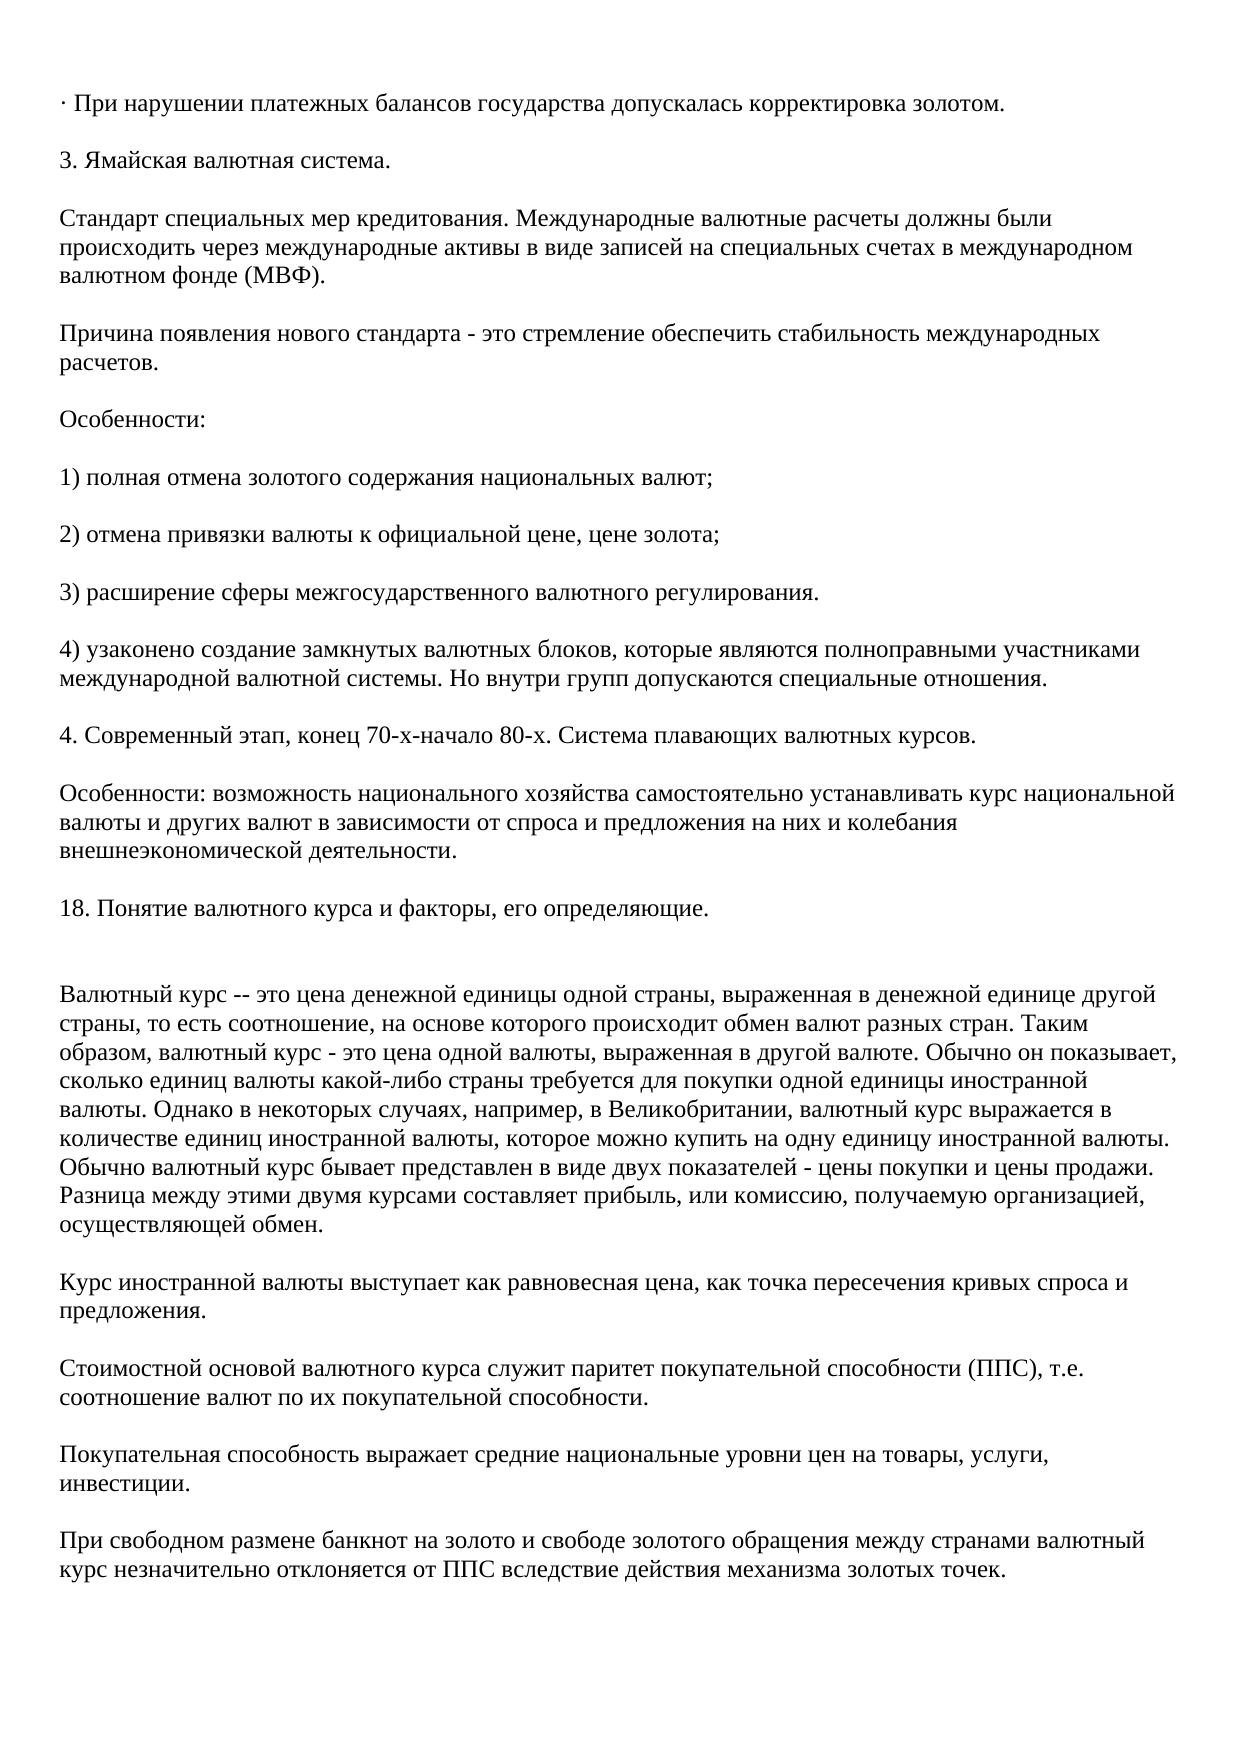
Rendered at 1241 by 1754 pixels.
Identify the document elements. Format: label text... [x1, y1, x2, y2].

text При свободном размене банкнот на золото и свободе золотого обращения между странами валютный курс незначительно отклоняется от ППС вследствие действия механизма золотых точек. [59, 1525, 1181, 1583]
text 4) узаконено создание замкнутых валютных блоков, которые являются полноправными участниками международной валютной системы. Но внутри групп допускаются специальные отношения. [59, 634, 1181, 692]
text Покупательная способность выражает средние национальные уровни цен на товары, услуги, инвестиции. [59, 1439, 1181, 1497]
text Причина появления нового стандарта - это стремление обеспечить стабильность международных расчетов. [59, 318, 1181, 375]
text Особенности: возможность национального хозяйства самостоятельно устанавливать курс национальной валюты и других валют в зависимости от спроса и предложения на них и колебания внешнеэкономической деятельности. [59, 778, 1181, 864]
text 2) отмена привязки валюты к официальной цене, цене золота; [59, 519, 1181, 548]
text 4. Современный этап, конец 70-х-начало 80-х. Система плавающих валютных курсов. [59, 720, 1181, 749]
text 18. Понятие валютного курса и факторы, его определяющие. [59, 893, 1181, 922]
text Курс иностранной валюты выступает как равновесная цена, как точка пересечения кривых спроса и предложения. [59, 1267, 1181, 1324]
text Стандарт специальных мер кредитования. Международные валютные расчеты должны были происходить через международные активы в виде записей на специальных счетах в международном валютном фонде (МВФ). [59, 203, 1181, 289]
text 3) расширение сферы межгосударственного валютного регулирования. [59, 577, 1181, 605]
text Стоимостной основой валютного курса служит паритет покупательной способности (ППС), т.е. соотношение валют по их покупательной способности. [59, 1353, 1181, 1410]
text 3. Ямайская валютная система. [59, 145, 1181, 174]
text 1) полная отмена золотого содержания национальных валют; [59, 462, 1181, 490]
text · При нарушении платежных балансов государства допускалась корректировка золотом. [59, 88, 1181, 117]
text Особенности: [59, 404, 1181, 433]
text Валютный курс -- это цена денежной единицы одной страны, выраженная в денежной единице другой страны, то есть соотношение, на основе которого происходит обмен валют разных стран. Таким образом, валютный курс - это цена одной валюты, выраженная в другой валюте. Обычно он показывает, сколько единиц валюты какой-либо страны требуется для покупки одной единицы иностранной валюты. Однако в некоторых случаях, например, в Великобритании, валютный курс выражается в количестве единиц иностранной валюты, которое можно купить на одну единицу иностранной валюты. Обычно валютный курс бывает представлен в виде двух показателей - цены покупки и цены продажи. Разница между этими двумя курсами составляет прибыль, или комиссию, получаемую организацией, осуществляющей обмен. [59, 979, 1181, 1238]
